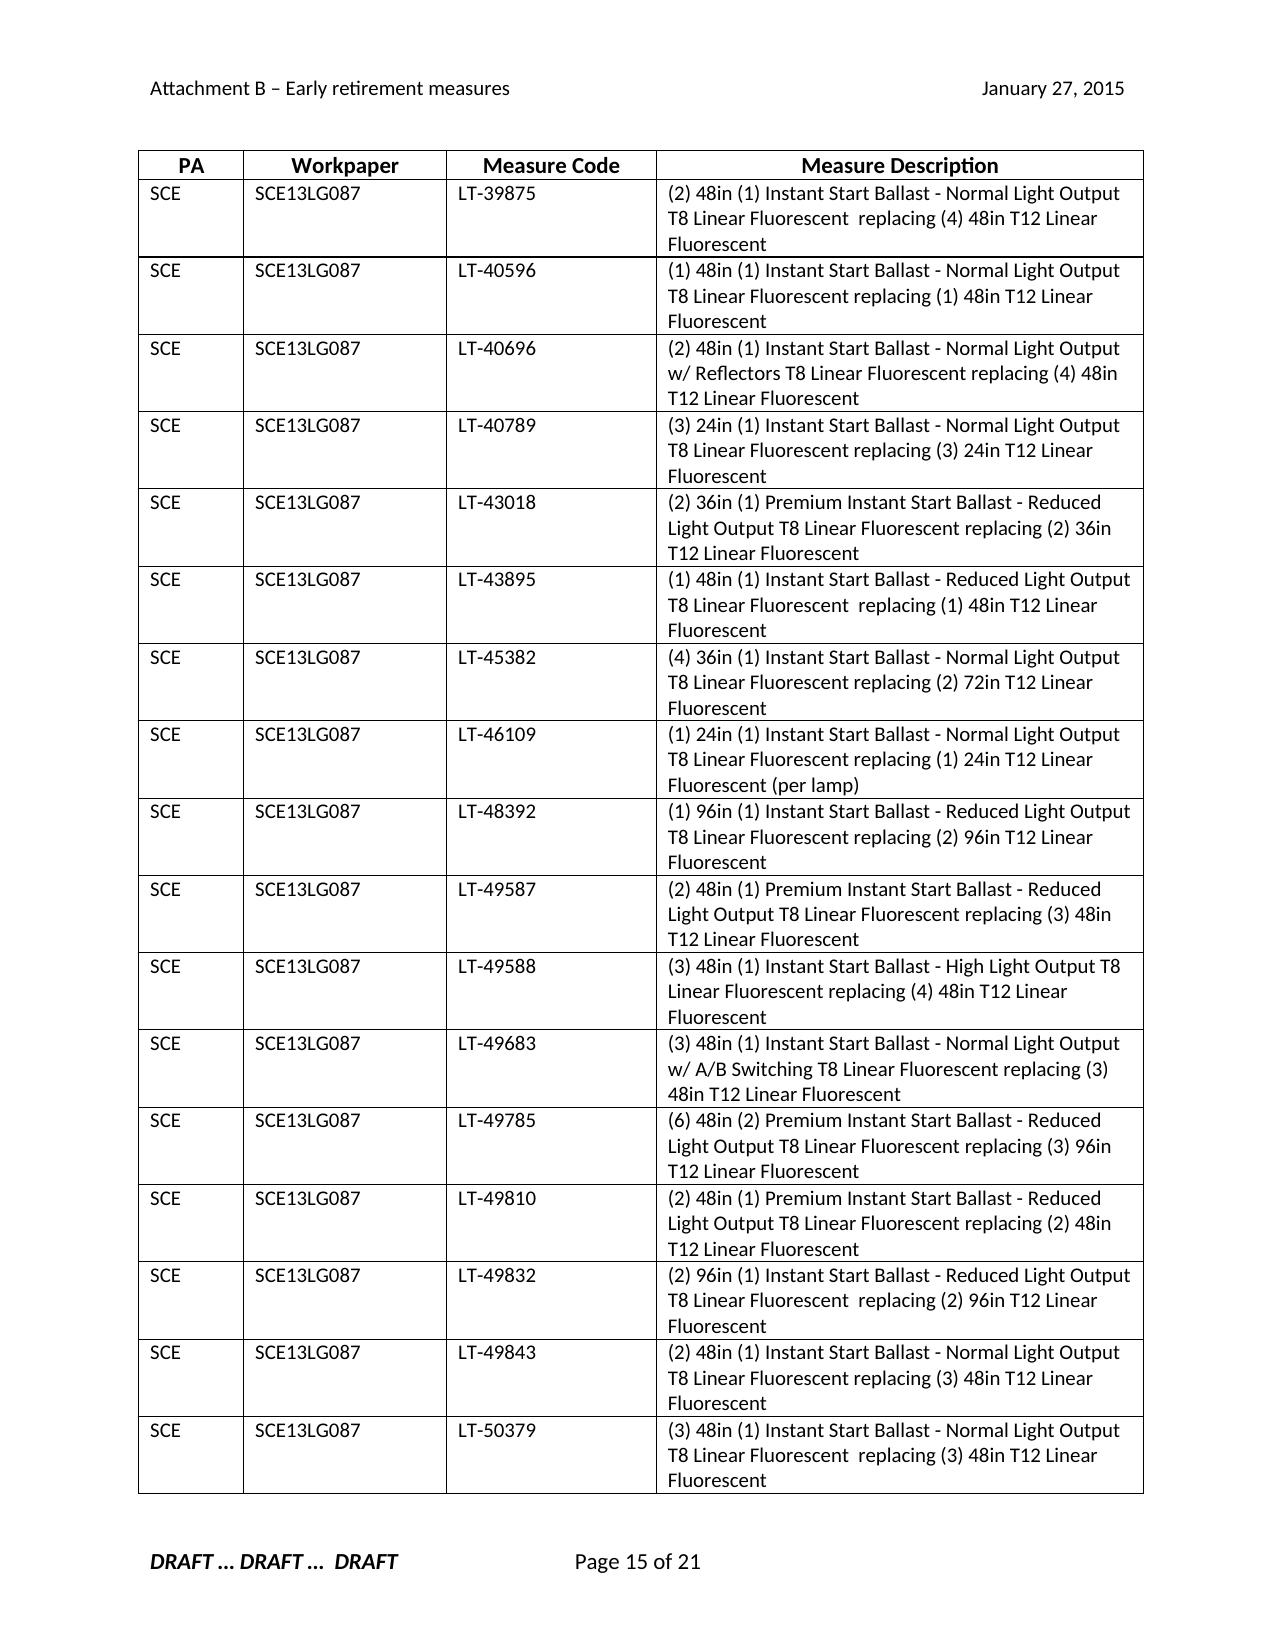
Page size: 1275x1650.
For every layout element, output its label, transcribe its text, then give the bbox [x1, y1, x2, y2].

table_cell (3) 48in (1) Instant Start Ballast - Normal Light Output w/ A/B Switching T8 Linear Fluorescent replacing (3) 48in T12 Linear Fluorescent [657, 1030, 1143, 1107]
table_cell LT-49588 [447, 953, 656, 1029]
table_cell LT-49810 [447, 1185, 656, 1261]
table_cell (1) 96in (1) Instant Start Ballast - Reduced Light Output T8 Linear Fluorescent replacing (2) 96in T12 Linear Fluorescent [657, 799, 1143, 875]
table_cell SCE [139, 1417, 243, 1493]
table_cell LT-49683 [447, 1030, 656, 1107]
table_cell SCE [139, 953, 243, 1029]
table_cell SCE13LG087 [244, 1030, 446, 1107]
table_cell SCE13LG087 [244, 1262, 446, 1338]
table_cell SCE13LG087 [244, 180, 446, 256]
table_cell SCE13LG087 [244, 953, 446, 1029]
table_cell SCE [139, 567, 243, 643]
table_cell LT-45382 [447, 644, 656, 720]
table_cell (1) 48in (1) Instant Start Ballast - Reduced Light Output T8 Linear Fluorescent replacing (1) 48in T12 Linear Fluorescent [657, 567, 1143, 643]
table_cell LT-49587 [447, 876, 656, 952]
table_cell SCE13LG087 [244, 1108, 446, 1184]
table_cell (2) 48in (1) Premium Instant Start Ballast - Reduced Light Output T8 Linear Fluorescent replacing (3) 48in T12 Linear Fluorescent [657, 876, 1143, 952]
table_cell SCE [139, 258, 243, 334]
table_cell (2) 48in (1) Instant Start Ballast - Normal Light Output w/ Reflectors T8 Linear Fluorescent replacing (4) 48in T12 Linear Fluorescent [657, 335, 1143, 411]
table_cell LT-40596 [447, 258, 656, 334]
table_cell SCE [139, 721, 243, 797]
table_cell LT-43018 [447, 489, 656, 566]
table_cell LT-49785 [447, 1108, 656, 1184]
table_cell SCE [139, 1340, 243, 1416]
table_cell SCE13LG087 [244, 412, 446, 488]
table_cell SCE13LG087 [244, 567, 446, 643]
table_cell SCE [139, 180, 243, 256]
table_cell (1) 48in (1) Instant Start Ballast - Normal Light Output T8 Linear Fluorescent replacing (1) 48in T12 Linear Fluorescent [657, 258, 1143, 334]
table_cell LT-48392 [447, 799, 656, 875]
table_cell SCE [139, 1108, 243, 1184]
table_cell SCE [139, 1185, 243, 1261]
table_header Workpaper [244, 151, 446, 179]
table_cell LT-49843 [447, 1340, 656, 1416]
table_cell (3) 24in (1) Instant Start Ballast - Normal Light Output T8 Linear Fluorescent replacing (3) 24in T12 Linear Fluorescent [657, 412, 1143, 488]
table_cell LT-46109 [447, 721, 656, 797]
table_cell SCE13LG087 [244, 721, 446, 797]
table_header Measure Code [447, 151, 656, 179]
table_cell SCE13LG087 [244, 799, 446, 875]
table_cell (3) 48in (1) Instant Start Ballast - High Light Output T8 Linear Fluorescent replacing (4) 48in T12 Linear Fluorescent [657, 953, 1143, 1029]
table_cell SCE13LG087 [244, 644, 446, 720]
table_cell (6) 48in (2) Premium Instant Start Ballast - Reduced Light Output T8 Linear Fluorescent replacing (3) 96in T12 Linear Fluorescent [657, 1108, 1143, 1184]
table_cell SCE [139, 335, 243, 411]
table_cell (2) 48in (1) Instant Start Ballast - Normal Light Output T8 Linear Fluorescent replacing (3) 48in T12 Linear Fluorescent [657, 1340, 1143, 1416]
table_cell LT-49832 [447, 1262, 656, 1338]
table_cell SCE13LG087 [244, 258, 446, 334]
table_cell (2) 48in (1) Instant Start Ballast - Normal Light Output T8 Linear Fluorescent replacing (4) 48in T12 Linear Fluorescent [657, 180, 1143, 256]
table_cell SCE13LG087 [244, 876, 446, 952]
table_cell (4) 36in (1) Instant Start Ballast - Normal Light Output T8 Linear Fluorescent replacing (2) 72in T12 Linear Fluorescent [657, 644, 1143, 720]
table_cell SCE13LG087 [244, 489, 446, 566]
table_cell (2) 36in (1) Premium Instant Start Ballast - Reduced Light Output T8 Linear Fluorescent replacing (2) 36in T12 Linear Fluorescent [657, 489, 1143, 566]
table_cell LT-39875 [447, 180, 656, 256]
table_cell LT-40789 [447, 412, 656, 488]
table_cell SCE [139, 412, 243, 488]
table_cell LT-43895 [447, 567, 656, 643]
table_cell SCE [139, 1030, 243, 1107]
table_cell (1) 24in (1) Instant Start Ballast - Normal Light Output T8 Linear Fluorescent replacing (1) 24in T12 Linear Fluorescent (per lamp) [657, 721, 1143, 797]
table_cell SCE13LG087 [244, 1185, 446, 1261]
table_cell SCE [139, 1262, 243, 1338]
table_header PA [139, 151, 243, 179]
table_header Measure Description [657, 151, 1143, 179]
table_cell (2) 96in (1) Instant Start Ballast - Reduced Light Output T8 Linear Fluorescent replacing (2) 96in T12 Linear Fluorescent [657, 1262, 1143, 1338]
table_cell SCE [139, 489, 243, 566]
table_cell LT-50379 [447, 1417, 656, 1493]
table_cell SCE13LG087 [244, 1340, 446, 1416]
table_cell (2) 48in (1) Premium Instant Start Ballast - Reduced Light Output T8 Linear Fluorescent replacing (2) 48in T12 Linear Fluorescent [657, 1185, 1143, 1261]
table_cell (3) 48in (1) Instant Start Ballast - Normal Light Output T8 Linear Fluorescent replacing (3) 48in T12 Linear Fluorescent [657, 1417, 1143, 1493]
table_cell LT-40696 [447, 335, 656, 411]
table_cell SCE [139, 799, 243, 875]
table_cell SCE13LG087 [244, 335, 446, 411]
table_cell SCE [139, 644, 243, 720]
table_cell SCE13LG087 [244, 1417, 446, 1493]
table_cell SCE [139, 876, 243, 952]
